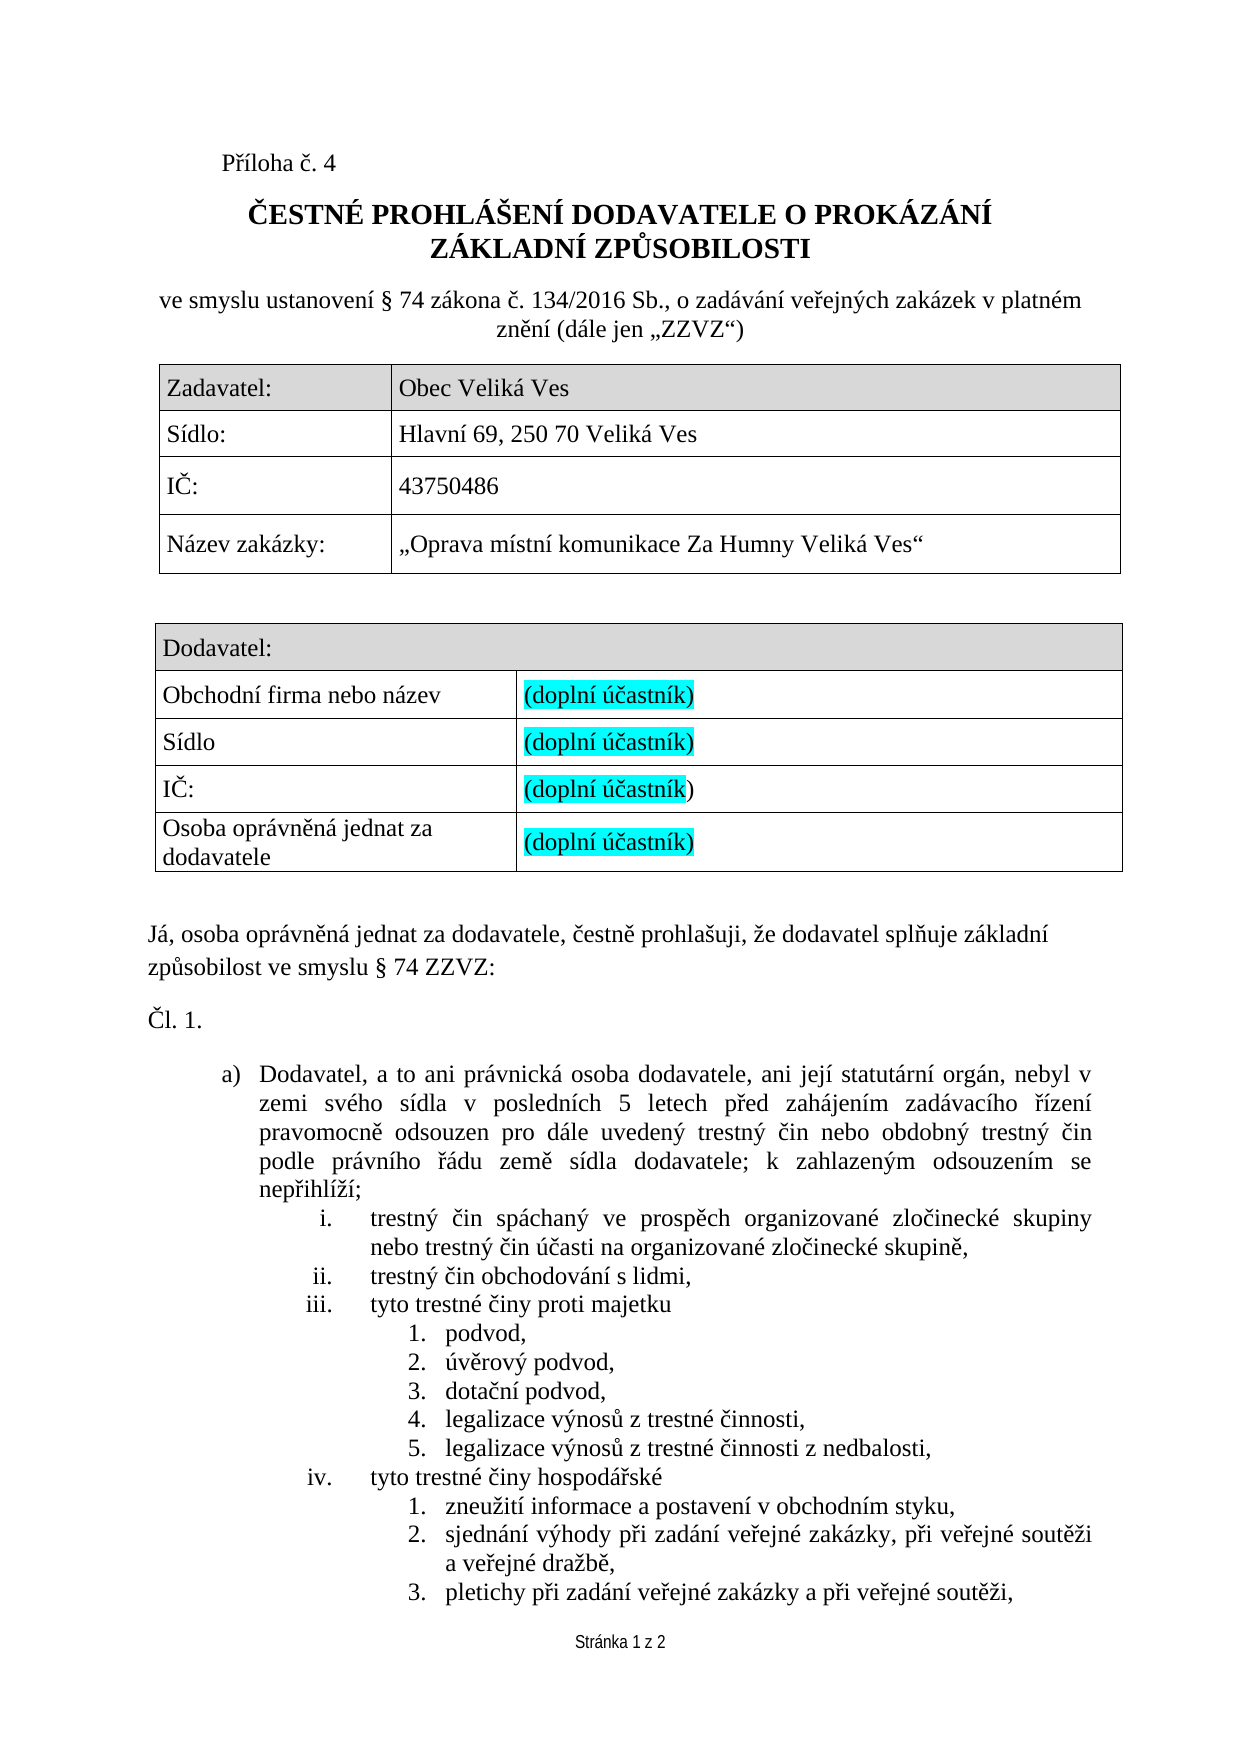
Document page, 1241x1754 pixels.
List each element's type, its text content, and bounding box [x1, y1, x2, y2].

table_header Dodavatel: [156, 624, 1122, 670]
table_cell IČ: [156, 766, 516, 812]
list tyto trestné činy proti majetku [333, 1289, 1093, 1318]
list tyto trestné činy hospodářské [333, 1462, 1093, 1491]
table_cell 43750486 [392, 457, 1120, 514]
table_cell Sídlo [156, 719, 516, 765]
text ČESTNÉ PROHLÁŠENÍ DODAVATELE O PROKÁZÁNÍ [148, 197, 1093, 231]
table_cell Osoba oprávněná jednat za dodavatele [156, 813, 516, 871]
table_cell (doplní účastník) [517, 671, 1122, 718]
table_cell IČ: [160, 457, 391, 514]
list zneužití informace a postavení v obchodním styku, [408, 1491, 1093, 1519]
list úvěrový podvod, [408, 1347, 1093, 1376]
table_cell „Oprava místní komunikace Za Humny Veliká Ves“ [392, 515, 1120, 573]
list trestný čin spáchaný ve prospěch organizované zločinecké skupiny nebo trestný čin účasti na organizované zločinecké skupině, [333, 1203, 1093, 1261]
list legalizace výnosů z trestné činnosti z nedbalosti, [408, 1433, 1093, 1462]
table_cell Hlavní 69, 250 70 Veliká Ves [392, 411, 1120, 456]
list podvod, [408, 1318, 1093, 1347]
table_header Obec Veliká Ves [392, 365, 1120, 410]
table_cell (doplní účastník) [517, 813, 1122, 871]
text ve smyslu ustanovení § 74 zákona č. 134/2016 Sb., o zadávání veřejných zakázek v platném znění (dále jen „ZZVZ“) [148, 285, 1093, 343]
text ZÁKLADNÍ ZPŮSOBILOSTI [148, 231, 1093, 264]
list Dodavatel, a to ani právnická osoba dodavatele, ani její statutární orgán, nebyl v zemi svého sídla v posledních 5 letech před zahájením zadávacího řízení pravomocně odsouzen pro dále uvedený trestný čin nebo obdobný trestný čin podle právního řádu země sídla dodavatele; k zahlazeným odsouzením se nepřihlíží; [221, 1059, 1093, 1203]
text Já, osoba oprávněná jednat za dodavatele, čestně prohlašuji, že dodavatel splňuje základní způsobilost ve smyslu § 74 ZZVZ: [148, 919, 1093, 981]
list sjednání výhody při zadání veřejné zakázky, při veřejné soutěži a veřejné dražbě, [408, 1519, 1093, 1577]
table_cell (doplní účastník) [517, 766, 1122, 812]
list dotační podvod, [408, 1376, 1093, 1404]
table_cell Sídlo: [160, 411, 391, 456]
list trestný čin obchodování s lidmi, [333, 1261, 1093, 1289]
table_header Zadavatel: [160, 365, 391, 410]
table_cell Obchodní firma nebo název [156, 671, 516, 718]
list legalizace výnosů z trestné činnosti, [408, 1404, 1093, 1433]
text Příloha č. 4 [148, 148, 1093, 176]
text Čl. 1. [148, 1006, 1093, 1034]
table_cell (doplní účastník) [517, 719, 1122, 765]
list pletichy při zadání veřejné zakázky a při veřejné soutěži, [408, 1577, 1093, 1606]
table_cell Název zakázky: [160, 515, 391, 573]
